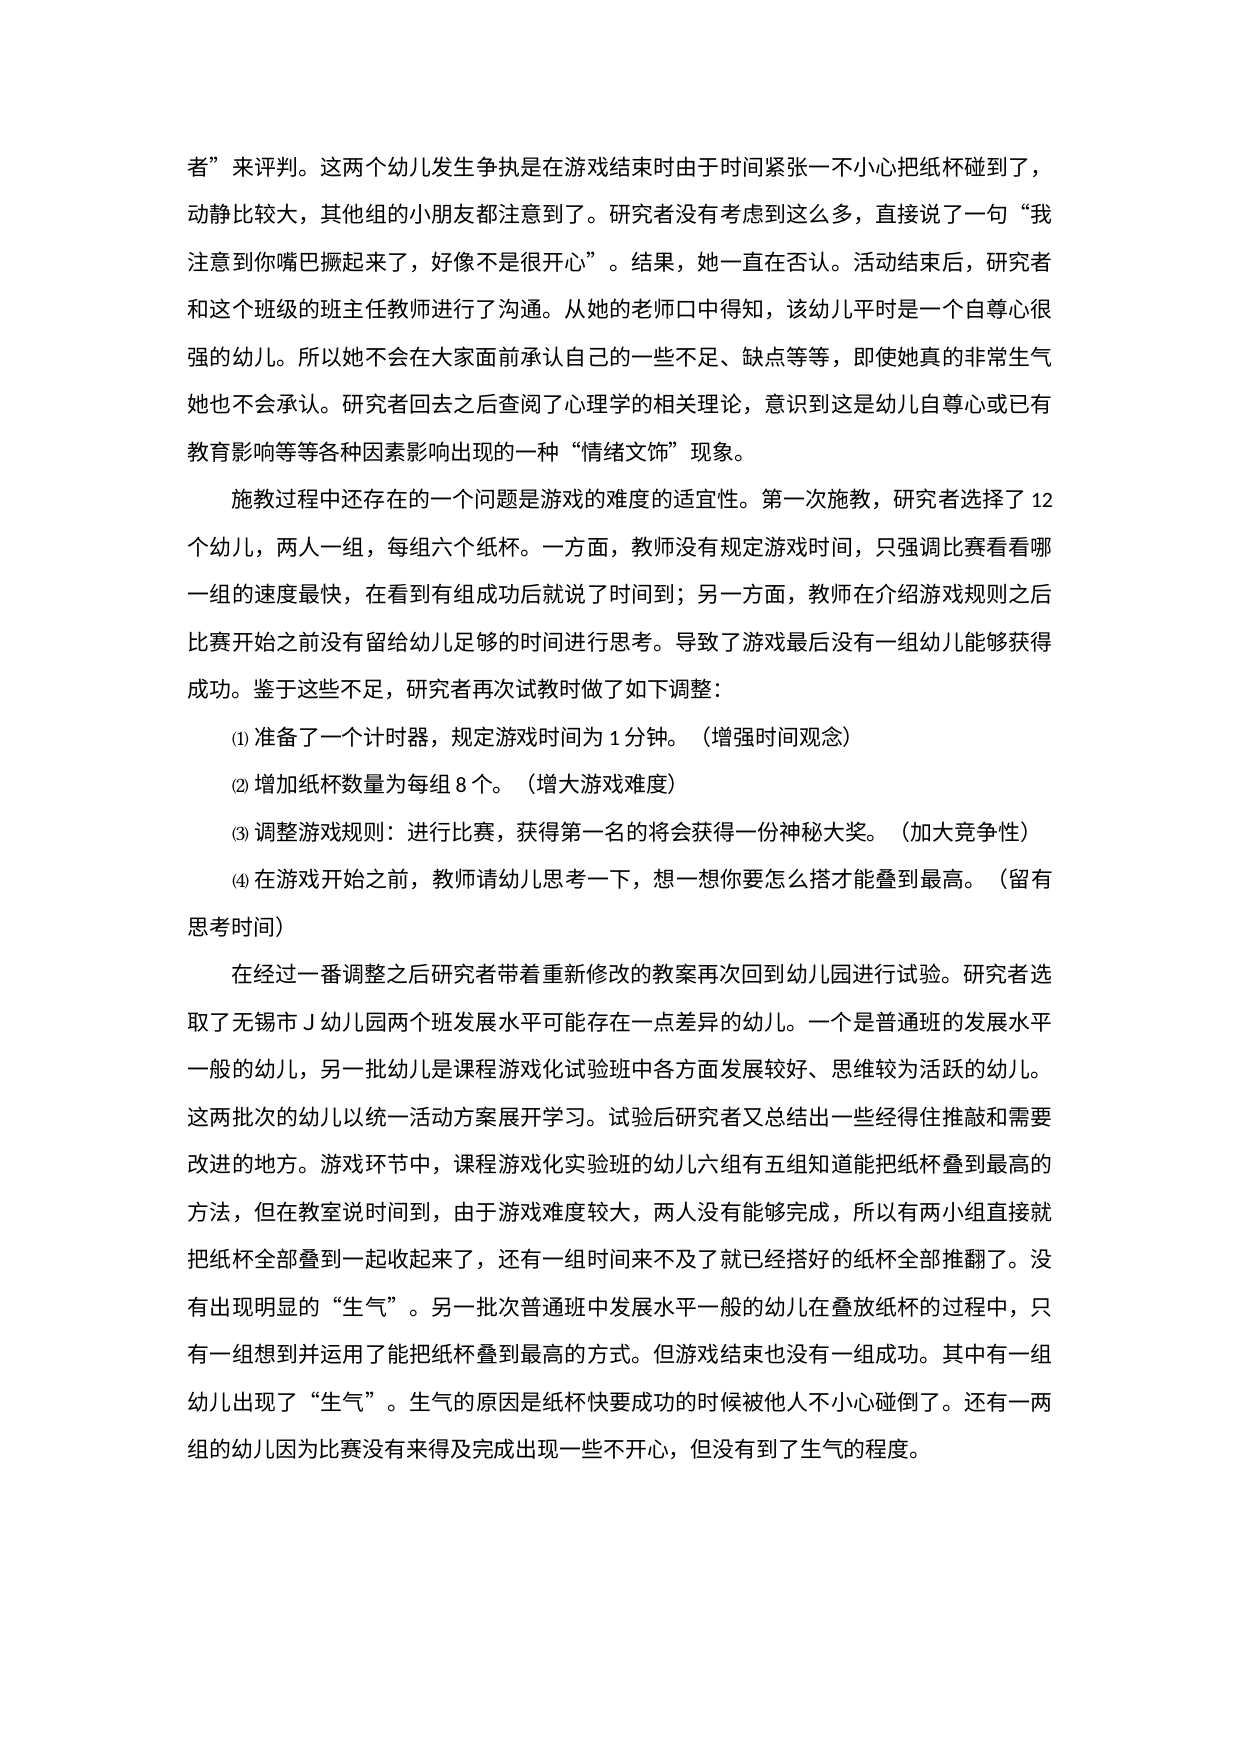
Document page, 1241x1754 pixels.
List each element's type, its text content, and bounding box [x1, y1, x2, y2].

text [187, 150, 1053, 467]
text ⑷在游戏开始之前，教师请幼儿思考一下，想一想你要怎么搭才能叠到最高。（留有思考时间） [187, 862, 1053, 942]
text 施教过程中还存在的一个问题是游戏的难度的适宜性。第一次施教，研究者选择了12个幼儿，两人一组，每组六个纸杯。一方面，教师没有规定游戏时间，只强调比赛看看哪一组的速度最快，在看到有组成功后就说了时间到；另一方面，教师在介绍游戏规则之后、比赛开始之前没有留给幼儿足够的时间进行思考。导致了游戏最后没有一组幼儿能够获得成功。鉴于这些不足，研究者再次试教时做了如下调整： [187, 482, 1053, 704]
text ⑶调整游戏规则：进行比赛，获得第一名的将会获得一份神秘大奖。（加大竞争性） [187, 815, 1053, 847]
text ⑵增加纸杯数量为每组8个。（增大游戏难度） [187, 767, 1053, 799]
text ⑴准备了一个计时器，规定游戏时间为1分钟。（增强时间观念） [187, 720, 1053, 752]
text 在经过一番调整之后研究者带着重新修改的教案再次回到幼儿园进行试验。研究者选取了无锡市Ｊ幼儿园两个班发展水平可能存在一点差异的幼儿。一个是普通班的发展水平一般的幼儿，另一批幼儿是课程游戏化试验班中各方面发展较好、思维较为活跃的幼儿。这两批次的幼儿以统一活动方案展开学习。试验后研究者又总结出一些经得住推敲和需要改进的地方。游戏环节中，课程游戏化实验班的幼儿六组有五组知道能把纸杯叠到最高的方法，但在教室说时间到，由于游戏难度较大，两人没有能够完成，所以有两小组直接就把纸杯全部叠到一起收起来了，还有一组时间来不及了就已经搭好的纸杯全部推翻了。没有出现明显的“生气”。另一批次普通班中发展水平一般的幼儿在叠放纸杯的过程中，只有一组想到并运用了能把纸杯叠到最高的方式。但游戏结束也没有一组成功。其中有一组幼儿出现了“生气”。生气的原因是纸杯快要成功的时候被他人不小心碰倒了。还有一两组的幼儿因为比赛没有来得及完成出现一些不开心，但没有到了生气的程度。 [187, 957, 1053, 1464]
